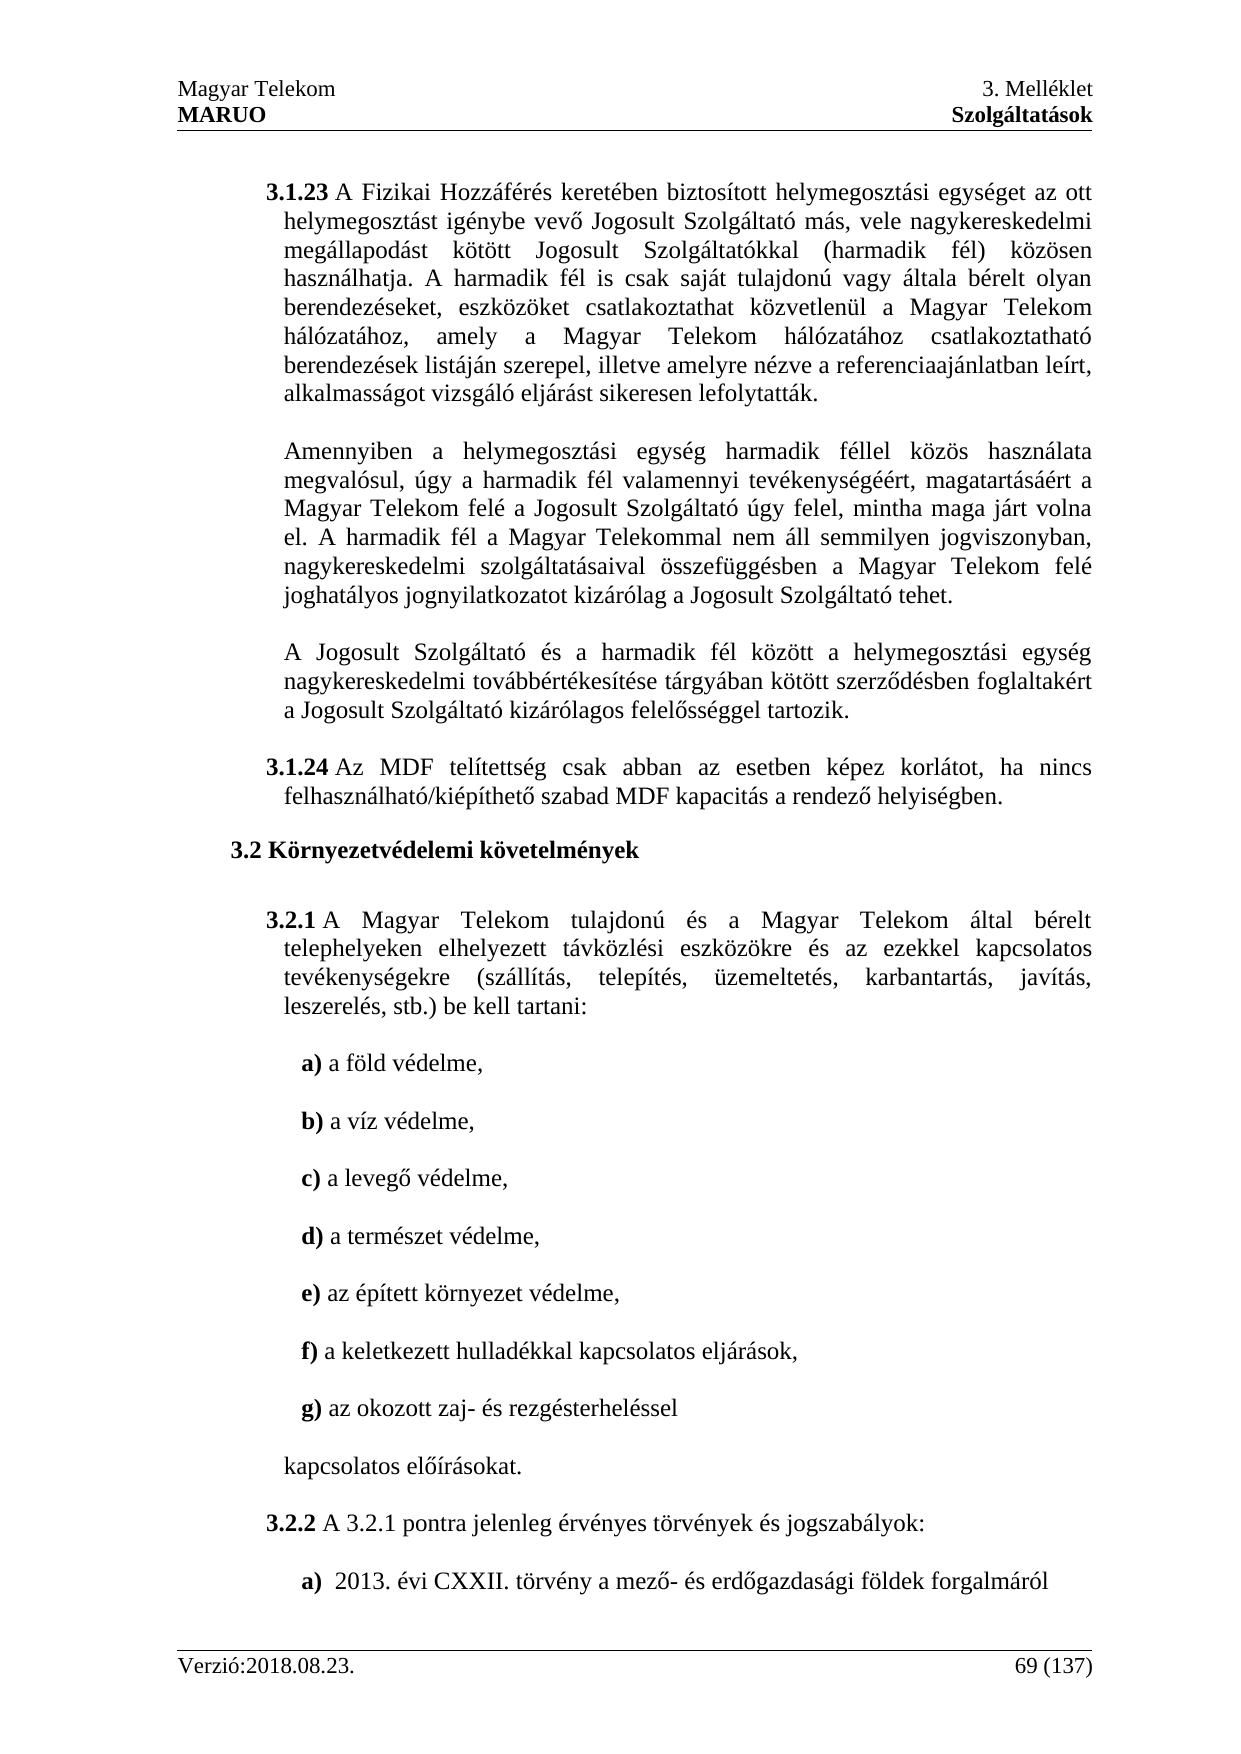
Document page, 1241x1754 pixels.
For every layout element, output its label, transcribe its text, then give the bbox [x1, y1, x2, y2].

text f) a keletkezett hulladékkal kapcsolatos eljárások, [301, 1336, 1092, 1365]
text a) a föld védelme, [301, 1048, 1092, 1077]
text 3.2.1 A Magyar Telekom tulajdonú és a Magyar Telekom által bérelt telephelyeken elhelyezett távközlési eszközökre és az ezekkel kapcsolatos tevékenységekre (szállítás, telepítés, üzemeltetés, karbantartás, javítás, leszerelés, stb.) be kell tartani: [266, 905, 1092, 1020]
text 3.2.2 A 3.2.1 pontra jelenleg érvényes törvények és jogszabályok: [266, 1508, 1092, 1537]
text e) az épített környezet védelme, [301, 1278, 1092, 1307]
text c) a levegő védelme, [301, 1163, 1092, 1192]
text b) a víz védelme, [301, 1106, 1092, 1135]
text 3.1.23 A Fizikai Hozzáférés keretében biztosított helymegosztási egységet az ott helymegosztást igénybe vevő Jogosult Szolgáltató más, vele nagykereskedelmi megállapodást kötött Jogosult Szolgáltatókkal (harmadik fél) közösen használhatja. A harmadik fél is csak saját tulajdonú vagy általa bérelt olyan berendezéseket, eszközöket csatlakoztathat közvetlenül a Magyar Telekom hálózatához, amely a Magyar Telekom hálózatához csatlakoztatható berendezések listáján szerepel, illetve amelyre nézve a referenciaajánlatban leírt, alkalmasságot vizsgáló eljárást sikeresen lefolytatták. [266, 177, 1092, 407]
text Amennyiben a helymegosztási egység harmadik féllel közös használata megvalósul, úgy a harmadik fél valamennyi tevékenységéért, magatartásáért a Magyar Telekom felé a Jogosult Szolgáltató úgy felel, mintha maga járt volna el. A harmadik fél a Magyar Telekommal nem áll semmilyen jogviszonyban, nagykereskedelmi szolgáltatásaival összefüggésben a Magyar Telekom felé joghatályos jognyilatkozatot kizárólag a Jogosult Szolgáltató tehet. [283, 436, 1092, 608]
text g) az okozott zaj- és rezgésterheléssel [301, 1393, 1092, 1422]
text kapcsolatos előírásokat. [266, 1422, 1092, 1480]
text d) a természet védelme, [301, 1221, 1092, 1250]
subtitle 3.2 Környezetvédelemi követelmények [230, 835, 1092, 863]
text 3.1.24 Az MDF telítettség csak abban az esetben képez korlátot, ha nincs felhasználható/kiépíthető szabad MDF kapacitás a rendező helyiségben. [266, 752, 1092, 810]
text A Jogosult Szolgáltató és a harmadik fél között a helymegosztási egység nagykereskedelmi továbbértékesítése tárgyában kötött szerződésben foglaltakért a Jogosult Szolgáltató kizárólagos felelősséggel tartozik. [283, 637, 1092, 723]
text a) 2013. évi CXXII. törvény a mező- és erdőgazdasági földek forgalmáról [301, 1566, 1092, 1595]
